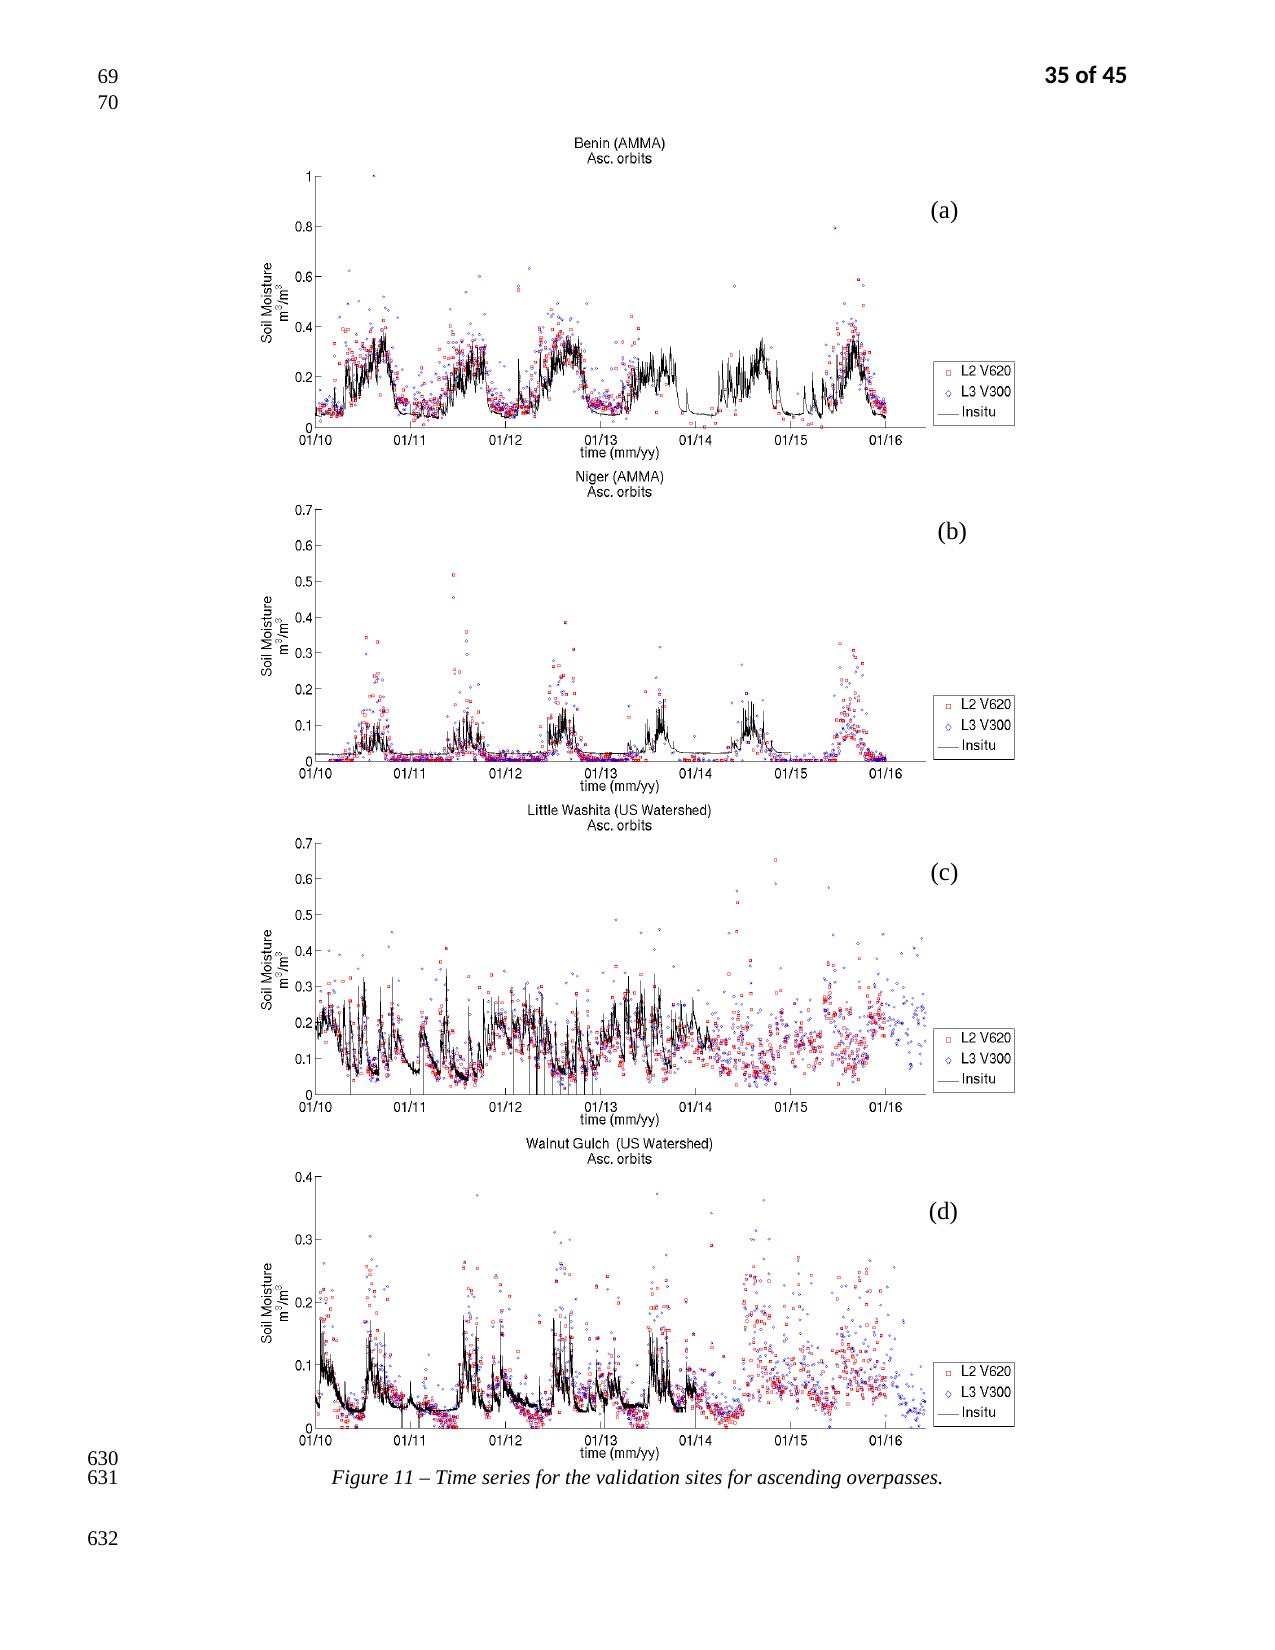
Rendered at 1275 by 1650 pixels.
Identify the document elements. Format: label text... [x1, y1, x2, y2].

picture [255, 132, 1020, 1466]
text Figure 11 – Time series for the validation sites for ascending overpasses. [148, 1465, 1127, 1489]
